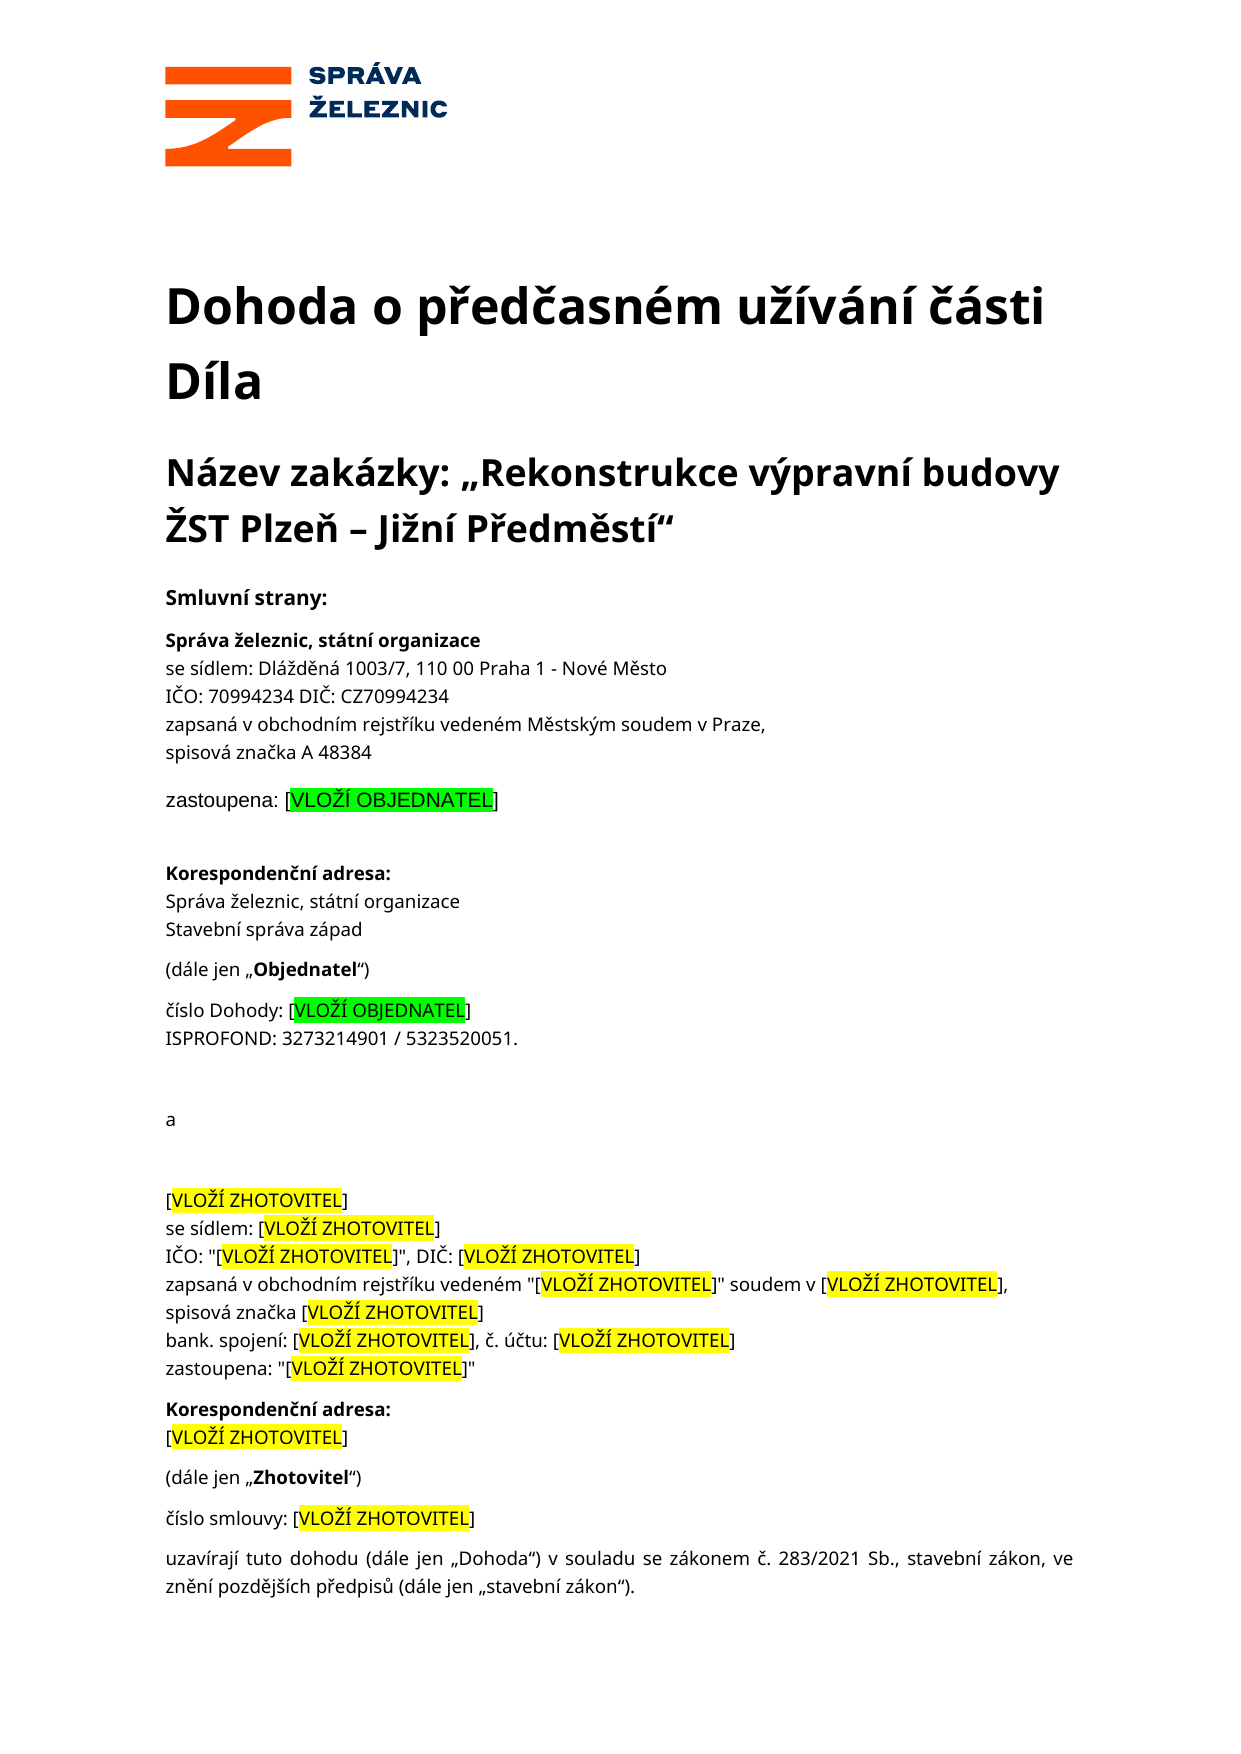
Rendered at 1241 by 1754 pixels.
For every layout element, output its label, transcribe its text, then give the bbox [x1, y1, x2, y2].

text (dále jen „Zhotovitel“) [165, 1464, 1075, 1490]
text IČO: "[VLOŽÍ ZHOTOVITEL]", DIČ: [VLOŽÍ ZHOTOVITEL] [165, 1243, 1075, 1269]
text [VLOŽÍ ZHOTOVITEL] [165, 1187, 1075, 1213]
text Korespondenční adresa: [165, 1396, 1075, 1422]
text (dále jen „Objednatel“) [165, 957, 1075, 982]
text zastoupena: [VLOŽÍ OBJEDNATEL] [165, 788, 290, 812]
text zastoupena: "[VLOŽÍ ZHOTOVITEL]" [165, 1356, 291, 1381]
text se sídlem: [VLOŽÍ ZHOTOVITEL] [434, 1215, 1075, 1241]
text zastoupena: "[VLOŽÍ ZHOTOVITEL]" [462, 1356, 1075, 1381]
text bank. spojení: [VLOŽÍ ZHOTOVITEL], č. účtu: [VLOŽÍ ZHOTOVITEL] [165, 1327, 1075, 1353]
text zapsaná v obchodním rejstříku vedeném "[VLOŽÍ ZHOTOVITEL]" soudem v [VLOŽÍ ZHOTOVITEL], [165, 1271, 541, 1297]
text číslo Dohody: [VLOŽÍ OBJEDNATEL] [165, 997, 294, 1023]
text uzavírají tuto dohodu (dále jen „Dohoda“) v souladu se zákonem č. 283/2021 Sb., stavební zákon, ve znění pozdějších předpisů (dále jen „stavební zákon“). [165, 1546, 1075, 1599]
text se sídlem: [VLOŽÍ ZHOTOVITEL] [165, 1215, 264, 1241]
text zapsaná v obchodním rejstříku vedeném Městským soudem v Praze, [165, 711, 1075, 737]
text Správa železnic, státní organizace [165, 627, 1075, 652]
text Korespondenční adresa: [165, 860, 1075, 886]
text se sídlem: Dlážděná 1003/7, 110 00 Praha 1 - Nové Město [165, 655, 1075, 681]
text [VLOŽÍ ZHOTOVITEL] [342, 1424, 1075, 1449]
text a [165, 1106, 1075, 1132]
text spisová značka [VLOŽÍ ZHOTOVITEL] [165, 1299, 1075, 1325]
text číslo smlouvy: [VLOŽÍ ZHOTOVITEL] [165, 1505, 299, 1531]
text zastoupena: [VLOŽÍ OBJEDNATEL] [493, 788, 1075, 812]
text číslo Dohody: [VLOŽÍ OBJEDNATEL] [465, 997, 1075, 1023]
text Smluvní strany: [165, 583, 1075, 612]
text číslo smlouvy: [VLOŽÍ ZHOTOVITEL] [469, 1505, 1075, 1531]
text Správa železnic, státní organizace [165, 888, 1075, 914]
text IČO: 70994234 DIČ: CZ70994234 [165, 683, 1075, 708]
text Dohoda o předčasném užívání části Díla [165, 271, 1075, 414]
text Název zakázky: [165, 446, 1075, 553]
text Stavební správa západ [165, 916, 1075, 942]
text spisová značka A 48384 [165, 739, 1075, 764]
text ISPROFOND: 3273214901 / 5323520051. [165, 1025, 1075, 1051]
